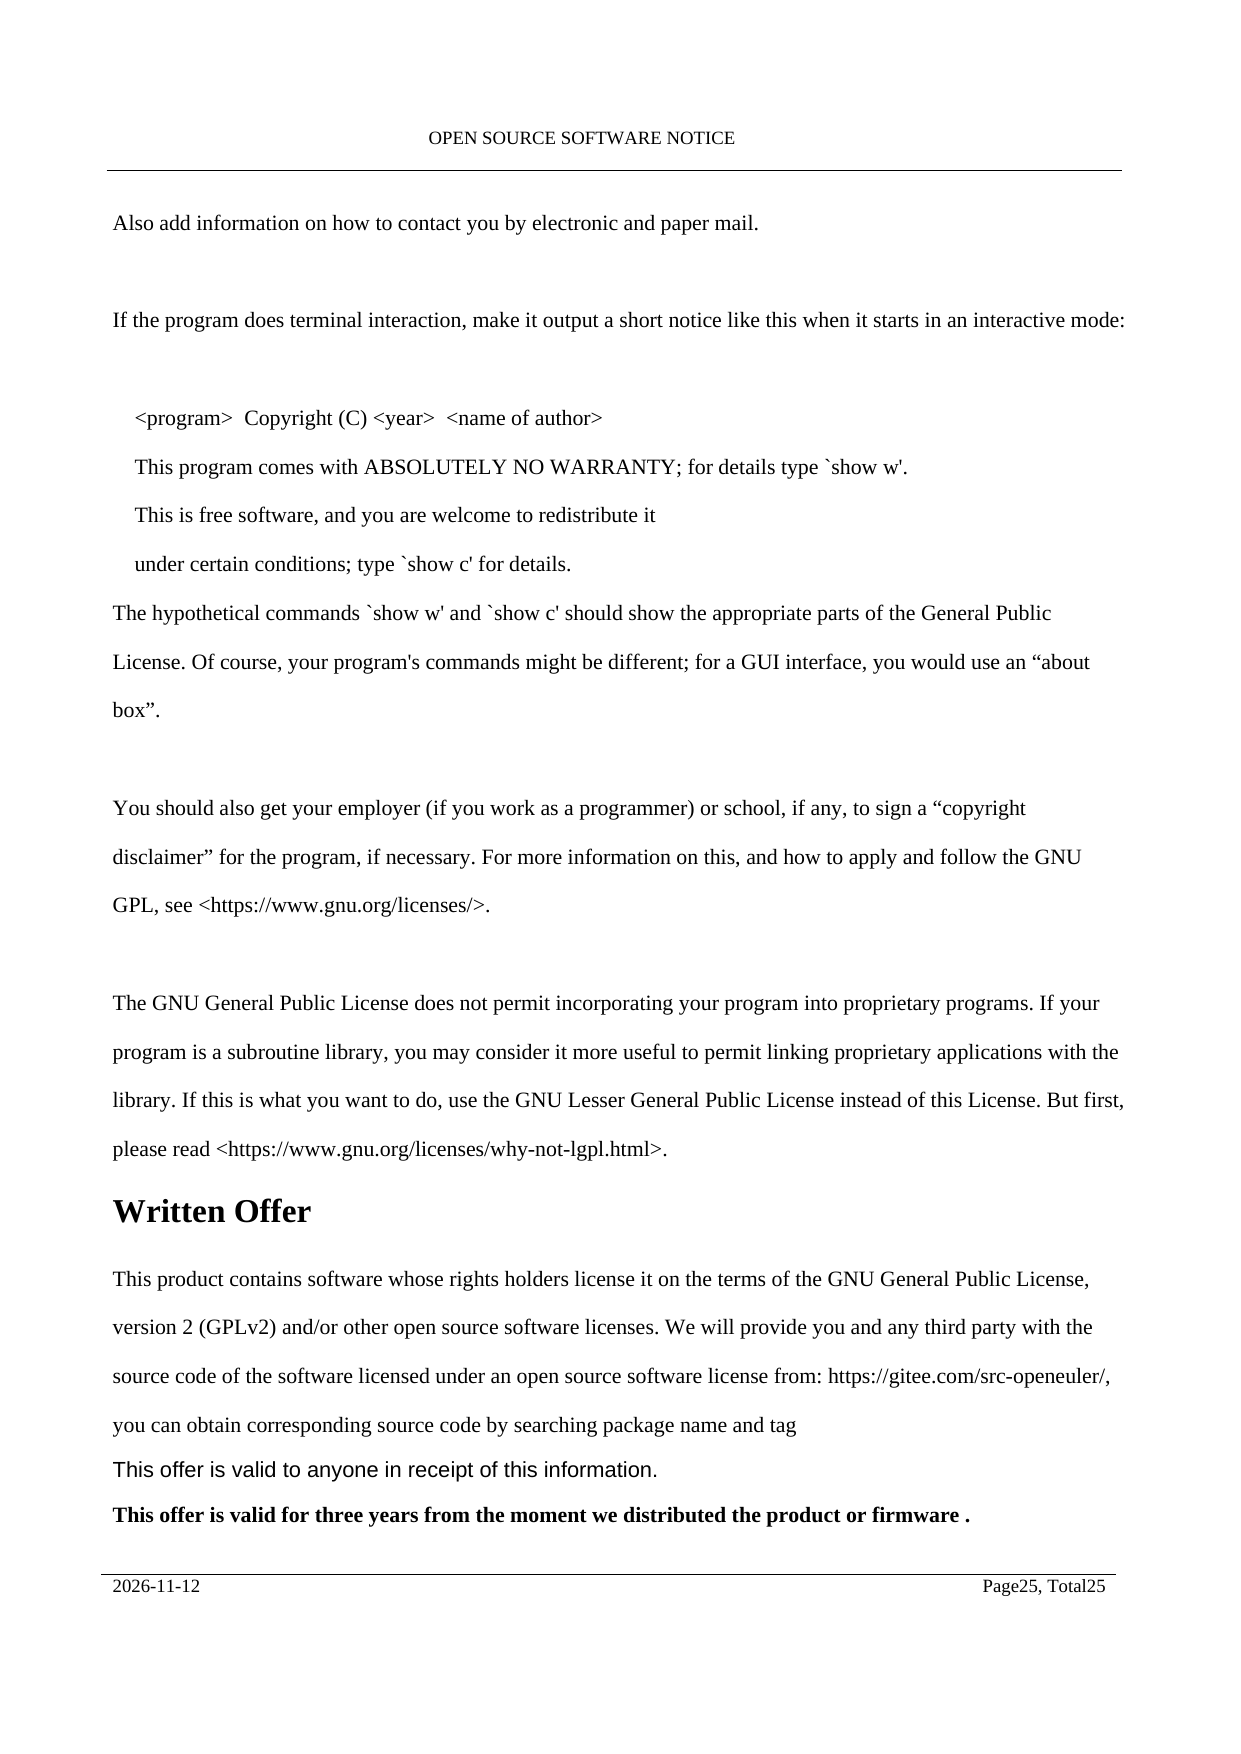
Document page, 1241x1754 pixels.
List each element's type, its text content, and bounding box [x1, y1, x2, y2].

text Written Offer [112, 1178, 1128, 1243]
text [112, 206, 1128, 1165]
text This offer is valid for three years from the moment we distributed the product or firmware . [112, 1498, 1128, 1531]
text This offer is valid to anyone in receipt of this information. [112, 1453, 1128, 1486]
text This product contains software whose rights holders license it on the terms of the GNU General Public License, version 2 (GPLv2) and/or other open source software licenses. We will provide you and any third party with the source code of the software licensed under an open source software license from: https://gitee.com/src-openeuler/, you can obtain corresponding source code by searching package name and tag [112, 1262, 1128, 1441]
